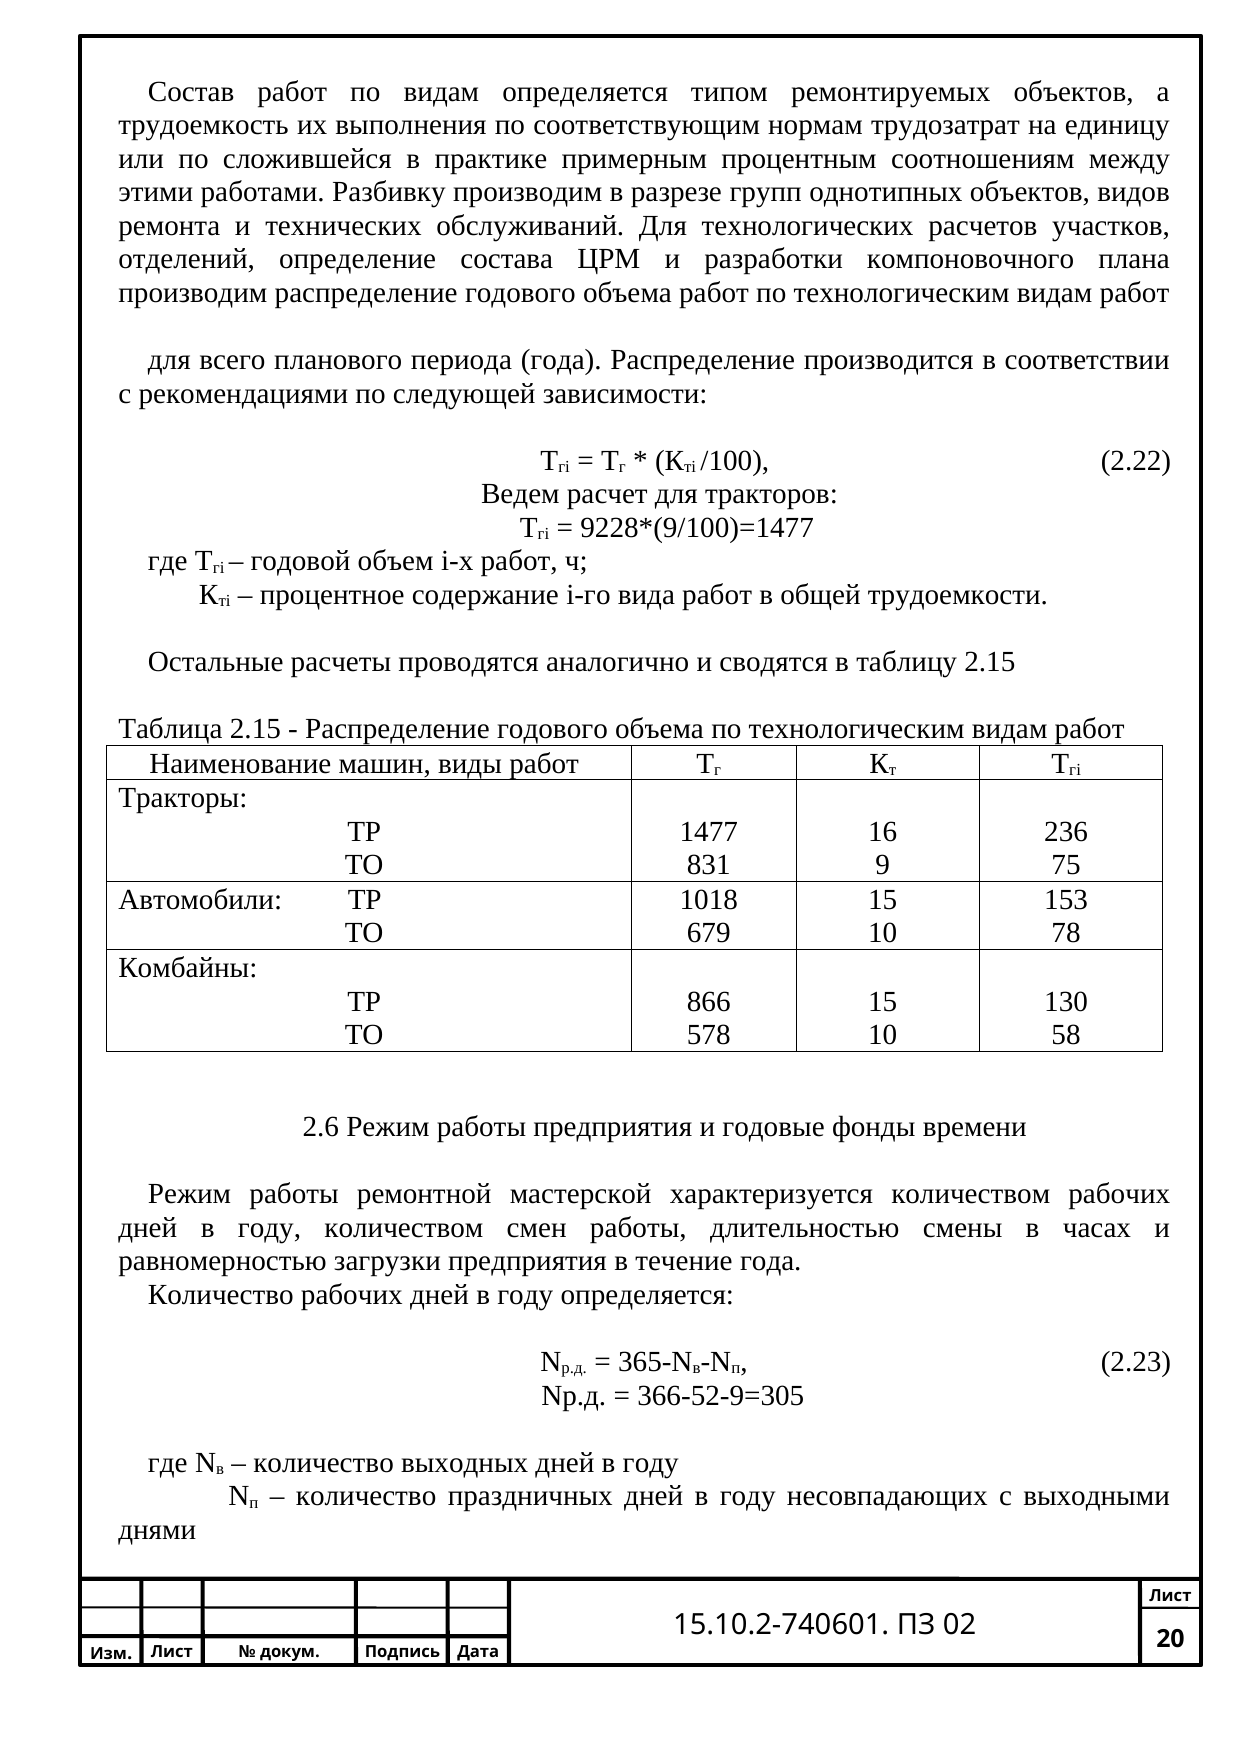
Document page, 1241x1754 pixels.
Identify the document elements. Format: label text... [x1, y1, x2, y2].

text для всего планового периода (года). Распределение производится в соответствии с рекомендациями по следующей зависимости: [118, 342, 1171, 409]
table_cell 130 58 [980, 950, 1162, 1051]
text Nр.д. = 365-Nв-Nп, (2.23) [118, 1344, 1171, 1378]
text 2.6 Режим работы предприятия и годовые фонды времени [118, 1109, 1181, 1143]
text Nр.д. = 366-52-9=305 [118, 1378, 1171, 1411]
text Состав работ по видам определяется типом ремонтируемых объектов, а трудоемкость их выполнения по соответствующим нормам трудозатрат на единицу или по сложившейся в практике примерным процентным соотношениям между этими работами. Разбивку производим в разрезе групп однотипных объектов, видов ремонта и технических обслуживаний. Для технологических расчетов участков, отделений, определение состава ЦРМ и разработки компоновочного плана производим распределение годового объема работ по технологическим видам работ [118, 74, 1171, 309]
table_cell Автомобили: ТР ТО [107, 882, 631, 949]
text Остальные расчеты проводятся аналогично и сводятся в таблицу 2.15 [118, 644, 1171, 678]
table_header Кт [797, 746, 979, 779]
text Nп – количество праздничных дней в году несовпадающих с выходными днями [118, 1478, 1171, 1545]
table_cell 15 10 [797, 950, 979, 1051]
text Ктi – процентное содержание i-го вида работ в общей трудоемкости. [118, 577, 1171, 611]
table_cell 16 9 [797, 780, 979, 881]
text где Nв – количество выходных дней в году [118, 1445, 1171, 1478]
table_header Тгi [980, 746, 1162, 779]
table_cell 153 78 [980, 882, 1162, 949]
text где Тгi – годовой объем i-х работ, ч; [118, 543, 1171, 577]
text Таблица 2.15 - Распределение годового объема по технологическим видам работ [118, 711, 1181, 745]
table_header Наименование машин, виды работ [107, 746, 631, 779]
text Ведем расчет для тракторов: [118, 476, 1171, 510]
table_cell 236 75 [980, 780, 1162, 881]
text Тгi = Тг * (Ктi /100), (2.22) [118, 443, 1171, 476]
table_cell Комбайны: ТР ТО [107, 950, 631, 1051]
text Количество рабочих дней в году определяется: [118, 1277, 1171, 1311]
text Режим работы ремонтной мастерской характеризуется количеством рабочих дней в году, количеством смен работы, длительностью смены в часах и равномерностью загрузки предприятия в течение года. [118, 1176, 1171, 1277]
table_cell 866 578 [632, 950, 796, 1051]
table_cell Тракторы: ТР ТО [107, 780, 631, 881]
table_cell 1477 831 [632, 780, 796, 881]
text Тгi = 9228*(9/100)=1477 [118, 510, 1171, 543]
table_header Тг [632, 746, 796, 779]
table_cell 15 10 [797, 882, 979, 949]
table_cell 1018 679 [632, 882, 796, 949]
